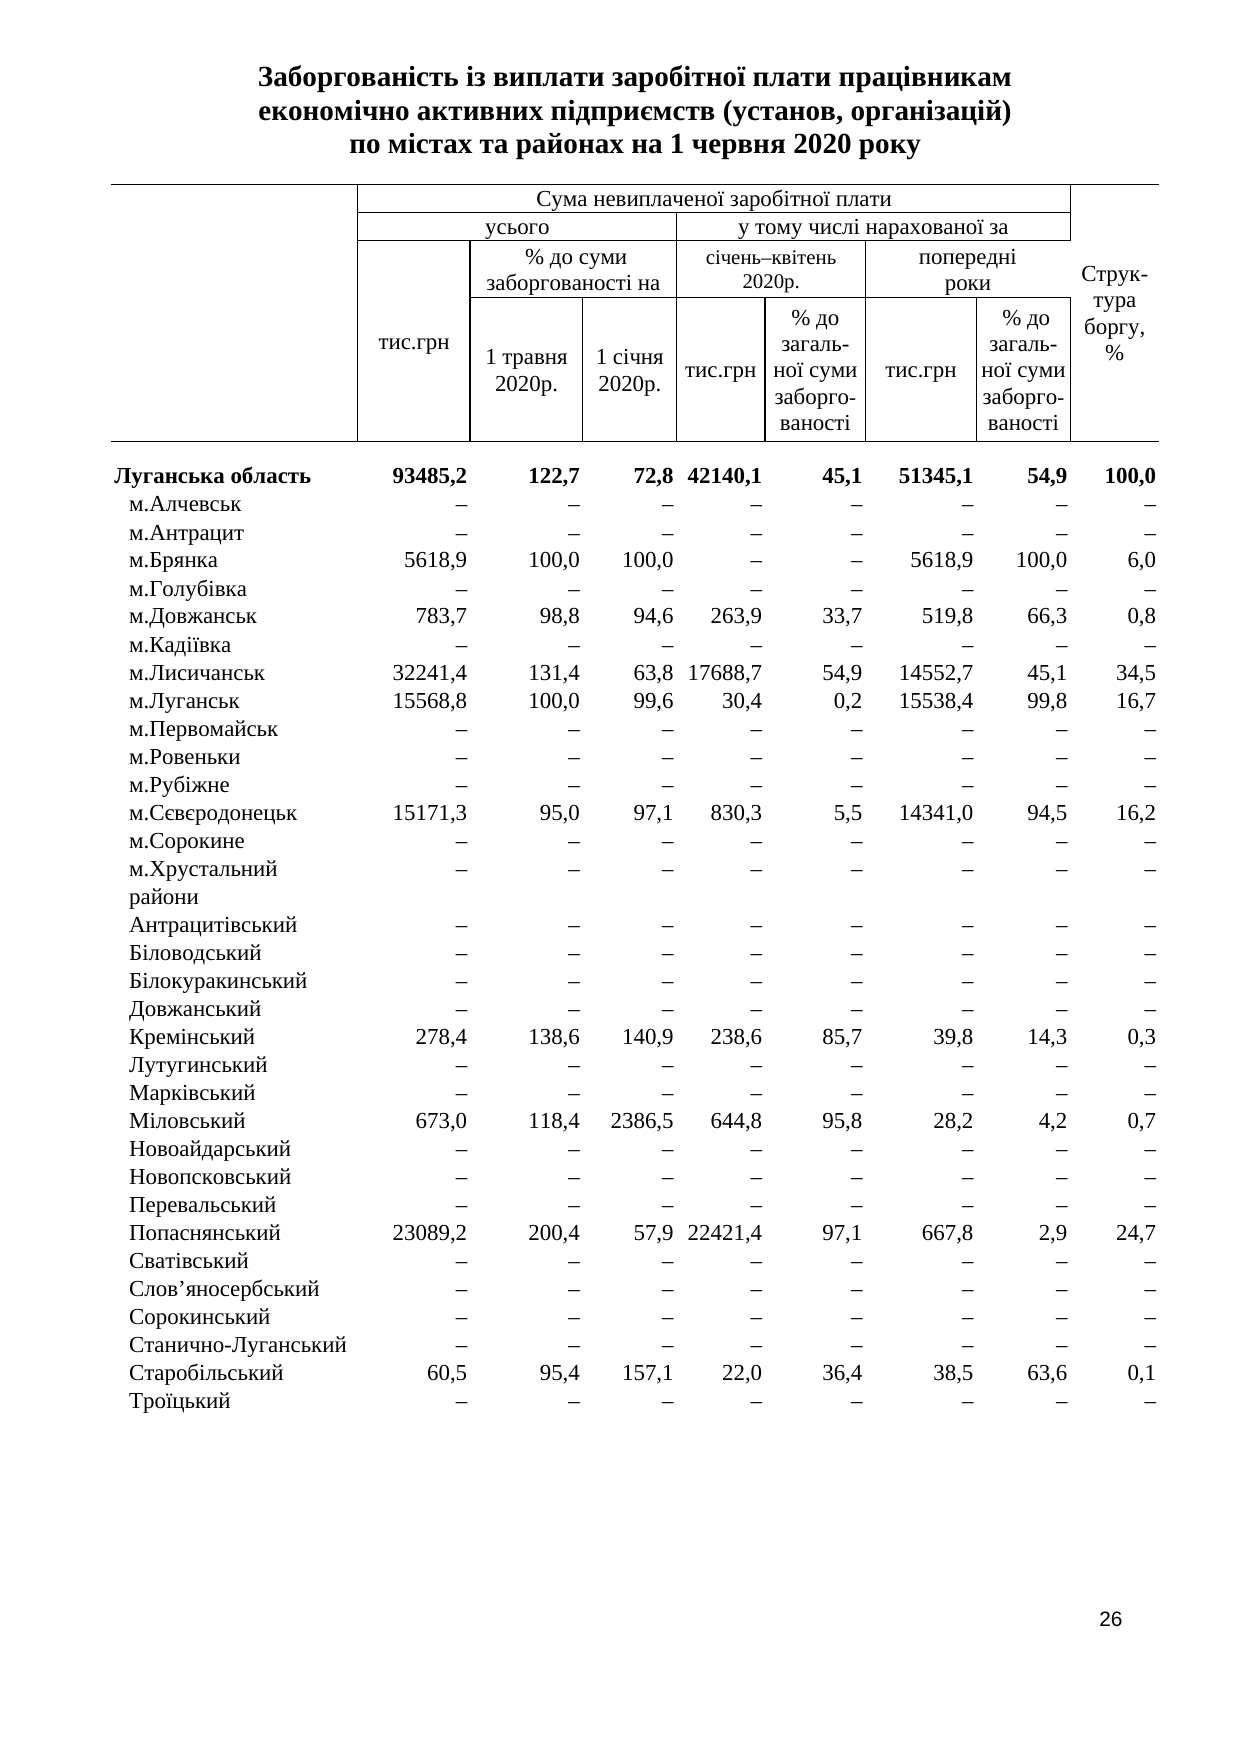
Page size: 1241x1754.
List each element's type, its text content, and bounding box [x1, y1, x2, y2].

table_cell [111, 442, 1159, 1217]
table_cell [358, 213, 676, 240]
text по містах та районах на 1 червня 2020 року [148, 126, 1122, 160]
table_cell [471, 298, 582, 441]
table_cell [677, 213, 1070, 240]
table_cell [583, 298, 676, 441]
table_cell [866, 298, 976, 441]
text економічно активних підприємств (установ, організацій) [148, 93, 1122, 126]
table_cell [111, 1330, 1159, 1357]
text Заборгованість із виплати заробітної плати працівникам [148, 59, 1122, 93]
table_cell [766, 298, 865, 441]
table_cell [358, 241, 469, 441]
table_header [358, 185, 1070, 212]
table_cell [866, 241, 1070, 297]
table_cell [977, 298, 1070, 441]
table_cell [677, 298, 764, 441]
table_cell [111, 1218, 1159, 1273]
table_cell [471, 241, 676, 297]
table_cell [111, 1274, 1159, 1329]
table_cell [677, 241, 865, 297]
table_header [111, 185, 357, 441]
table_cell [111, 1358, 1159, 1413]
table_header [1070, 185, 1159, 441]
